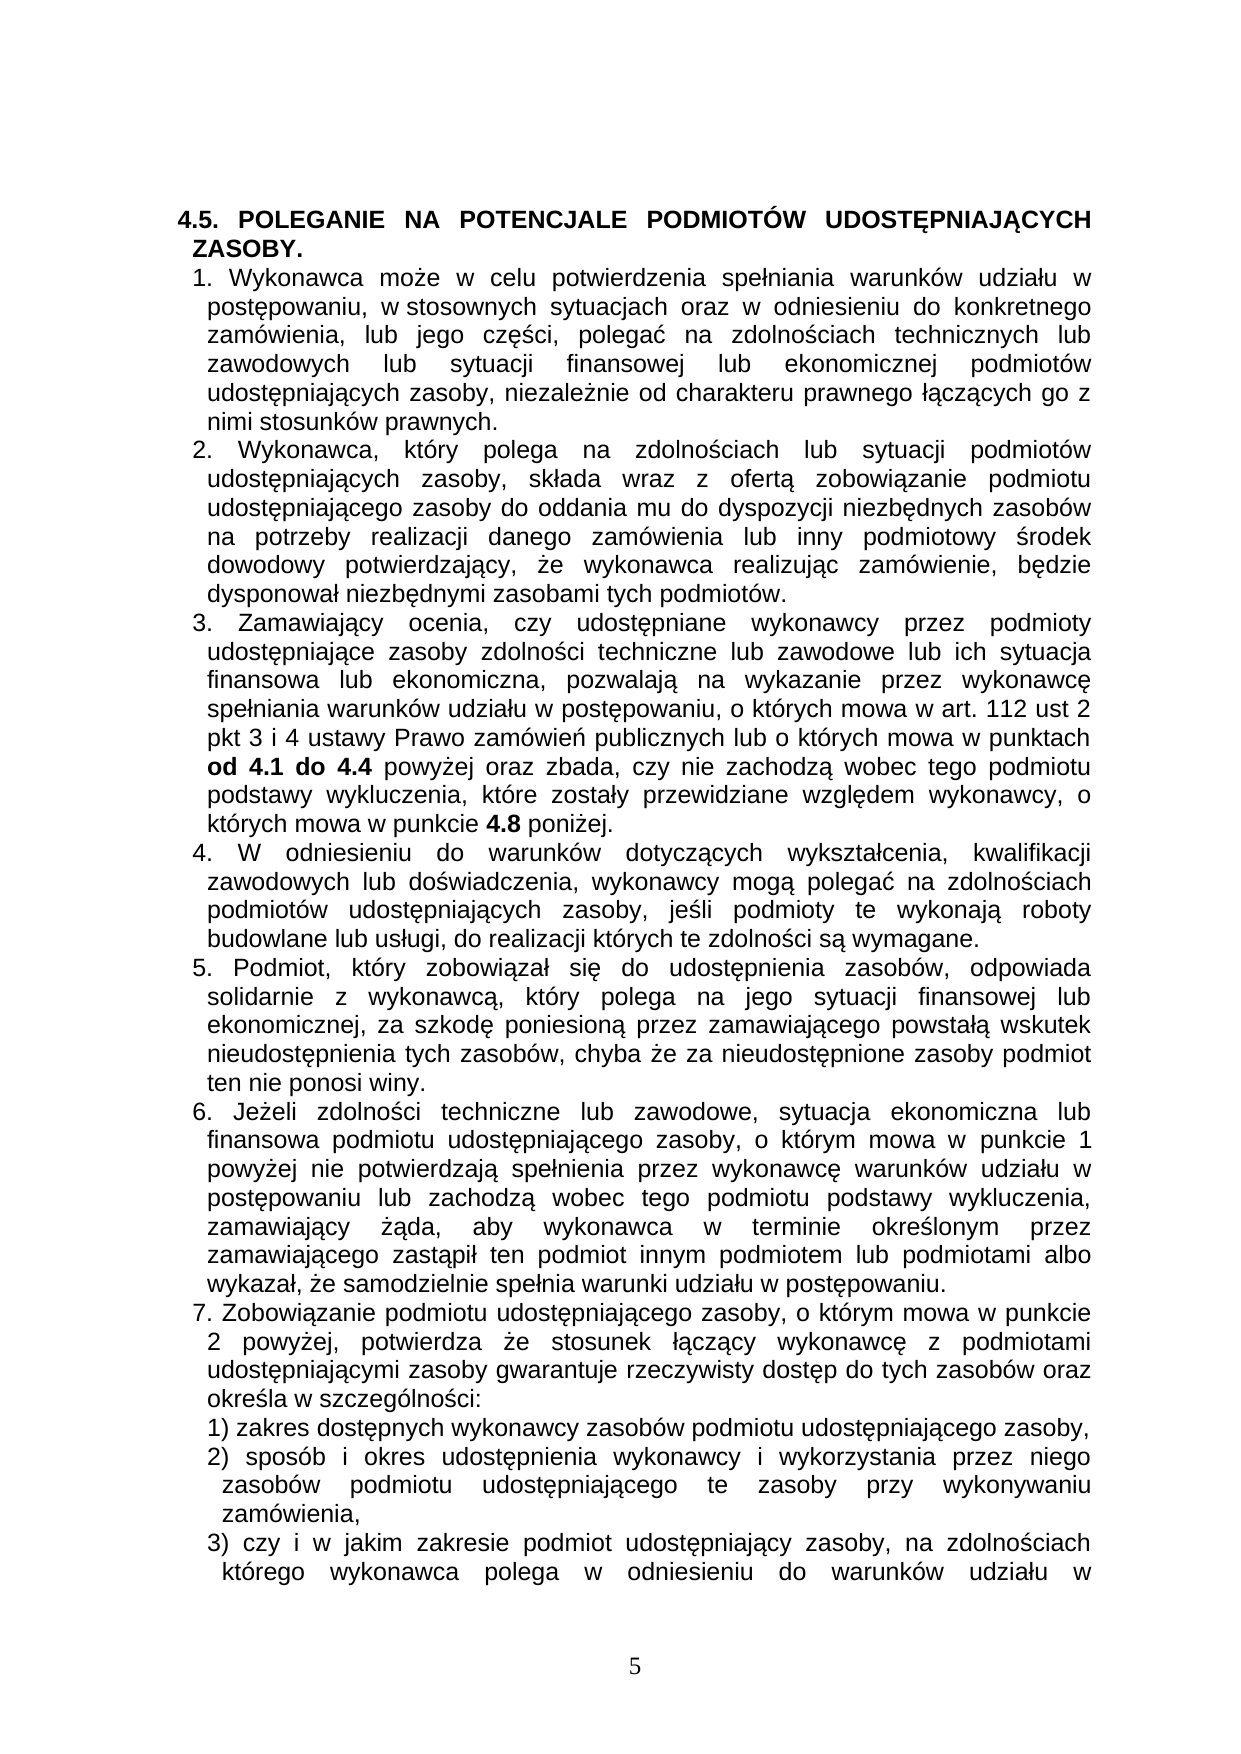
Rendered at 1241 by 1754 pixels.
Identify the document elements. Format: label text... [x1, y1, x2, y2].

text 1) zakres dostępnych wykonawcy zasobów podmiotu udostępniającego zasoby, [207, 1413, 1092, 1441]
text 5. Podmiot, który zobowiązał się do udostępnienia zasobów, odpowiada solidarnie z wykonawcą, który polega na jego sytuacji finansowej lub ekonomicznej, za szkodę poniesioną przez zamawiającego powstałą wskutek nieudostępnienia tych zasobów, chyba że za nieudostępnione zasoby podmiot ten nie ponosi winy. [192, 953, 1092, 1096]
text 2) sposób i okres udostępnienia wykonawcy i wykorzystania przez niego zasobów podmiotu udostępniającego te zasoby przy wykonywaniu zamówienia, [207, 1441, 1092, 1528]
text 4.5. POLEGANIE NA POTENCJALE PODMIOTÓW UDOSTĘPNIAJĄCYCH ZASOBY. [177, 205, 1092, 263]
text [207, 1528, 1092, 1585]
text 4. W odniesieniu do warunków dotyczących wykształcenia, kwalifikacji zawodowych lub doświadczenia, wykonawcy mogą polegać na zdolnościach podmiotów udostępniających zasoby, jeśli podmioty te wykonają roboty budowlane lub usługi, do realizacji których te zdolności są wymagane. [192, 838, 1092, 953]
text 2. Wykonawca, który polega na zdolnościach lub sytuacji podmiotów udostępniających zasoby, składa wraz z ofertą zobowiązanie podmiotu udostępniającego zasoby do oddania mu do dyspozycji niezbędnych zasobów na potrzeby realizacji danego zamówienia lub inny podmiotowy środek dowodowy potwierdzający, że wykonawca realizując zamówienie, będzie dysponował niezbędnymi zasobami tych podmiotów. [192, 435, 1092, 608]
text 3. Zamawiający ocenia, czy udostępniane wykonawcy przez podmioty udostępniające zasoby zdolności techniczne lub zawodowe lub ich sytuacja finansowa lub ekonomiczna, pozwalają na wykazanie przez wykonawcę spełniania warunków udziału w postępowaniu, o których mowa w art. 112 ust 2 pkt 3 i 4 ustawy Prawo zamówień publicznych lub o których mowa w punktach od 4.1 do 4.4 powyżej oraz zbada, czy nie zachodzą wobec tego podmiotu podstawy wykluczenia, które zostały przewidziane względem wykonawcy, o których mowa w punkcie 4.8 poniżej. [192, 608, 1092, 838]
text 6. Jeżeli zdolności techniczne lub zawodowe, sytuacja ekonomiczna lub finansowa podmiotu udostępniającego zasoby, o którym mowa w punkcie 1 powyżej nie potwierdzają spełnienia przez wykonawcę warunków udziału w postępowaniu lub zachodzą wobec tego podmiotu podstawy wykluczenia, zamawiający żąda, aby wykonawca w terminie określonym przez zamawiającego zastąpił ten podmiot innym podmiotem lub podmiotami albo wykazał, że samodzielnie spełnia warunki udziału w postępowaniu. [192, 1096, 1092, 1298]
text 1. Wykonawca może w celu potwierdzenia spełniania warunków udziału w postępowaniu, w stosownych sytuacjach oraz w odniesieniu do konkretnego zamówienia, lub jego części, polegać na zdolnościach technicznych lub zawodowych lub sytuacji finansowej lub ekonomicznej podmiotów udostępniających zasoby, niezależnie od charakteru prawnego łączących go z nimi stosunków prawnych. [192, 263, 1092, 435]
text 7. Zobowiązanie podmiotu udostępniającego zasoby, o którym mowa w punkcie 2 powyżej, potwierdza że stosunek łączący wykonawcę z podmiotami udostępniającymi zasoby gwarantuje rzeczywisty dostęp do tych zasobów oraz określa w szczególności: [192, 1298, 1092, 1413]
